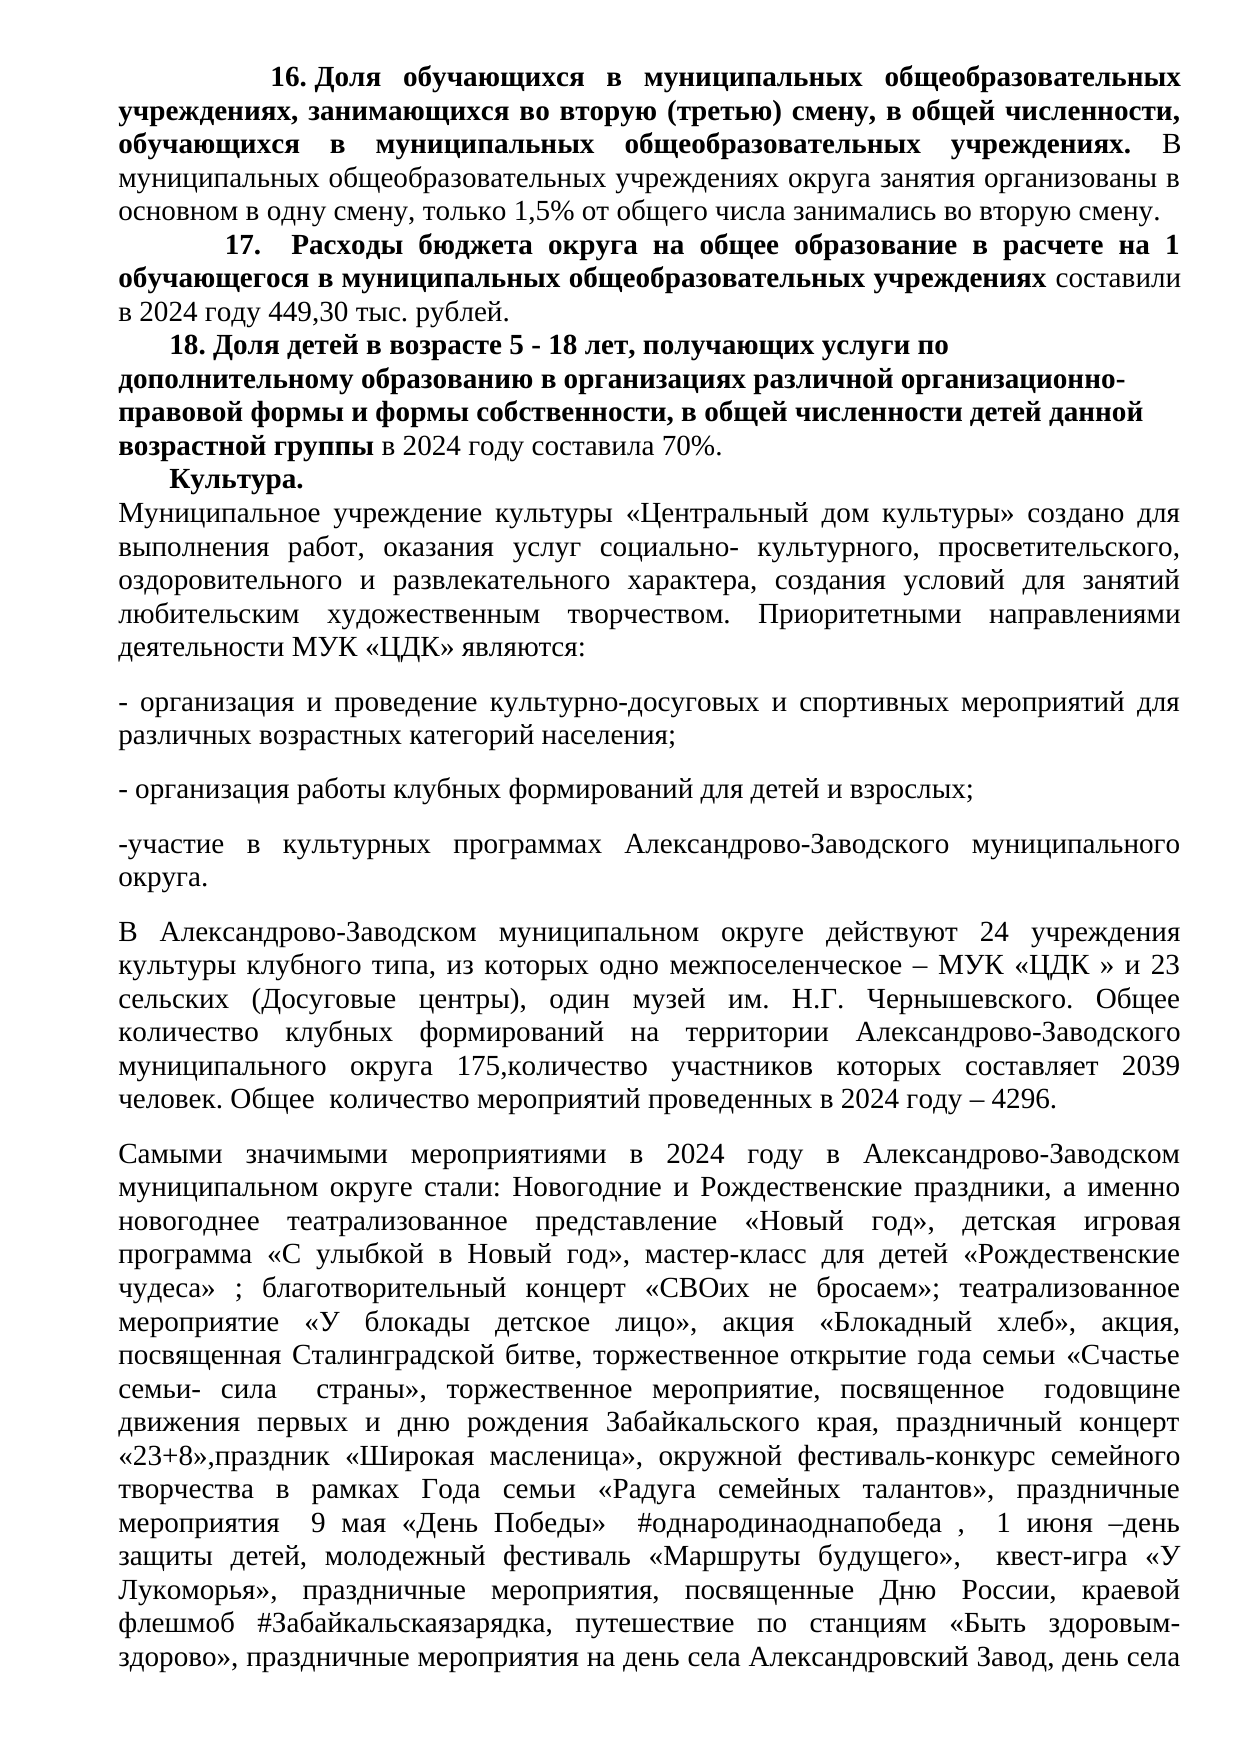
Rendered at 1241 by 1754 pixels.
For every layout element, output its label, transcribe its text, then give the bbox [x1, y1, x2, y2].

text Муниципальное учреждение культуры «Центральный дом культуры» создано для выполнения работ, оказания услуг социально- культурного, просветительского, оздоровительного и развлекательного характера, создания условий для занятий любительским художественным творчеством. Приоритетными направлениями деятельности МУК «ЦДК» являются: [118, 495, 1181, 663]
text Культура. [118, 462, 1181, 495]
text В Александрово-Заводском муниципальном округе действуют 24 учреждения культуры клубного типа, из которых одно межпоселенческое – МУК «ЦДК » и 23 сельских (Досуговые центры), один музей им. Н.Г. Чернышевского. Общее количество клубных формирований на территории Александрово-Заводского муниципального округа 175,количество участников которых составляет 2039 человек. Общее количество мероприятий проведенных в 2024 году – 4296. [118, 914, 1181, 1115]
text 18. Доля детей в возрасте 5 - 18 лет, получающих услуги по дополнительному образованию в организациях различной организационно-правовой формы и формы собственности, в общей численности детей данной возрастной группы в 2024 году составила 70%. [118, 327, 1181, 462]
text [118, 1136, 1181, 1673]
text -участие в культурных программах Александрово-Заводского муниципального округа. [118, 826, 1181, 893]
text - организация работы клубных формирований для детей и взрослых; [118, 772, 1181, 805]
text 16. Доля обучающихся в муниципальных общеобразовательных учреждениях, занимающихся во вторую (третью) смену, в общей численности, обучающихся в муниципальных общеобразовательных учреждениях. В муниципальных общеобразовательных учреждениях округа занятия организованы в основном в одну смену, только 1,5% от общего числа занимались во вторую смену. [118, 59, 1181, 227]
text - организация и проведение культурно-досуговых и спортивных мероприятий для различных возрастных категорий населения; [118, 684, 1181, 751]
text 17. Расходы бюджета округа на общее образование в расчете на 1 обучающегося в муниципальных общеобразовательных учреждениях составили в 2024 году 449,30 тыс. рублей. [118, 227, 1181, 327]
